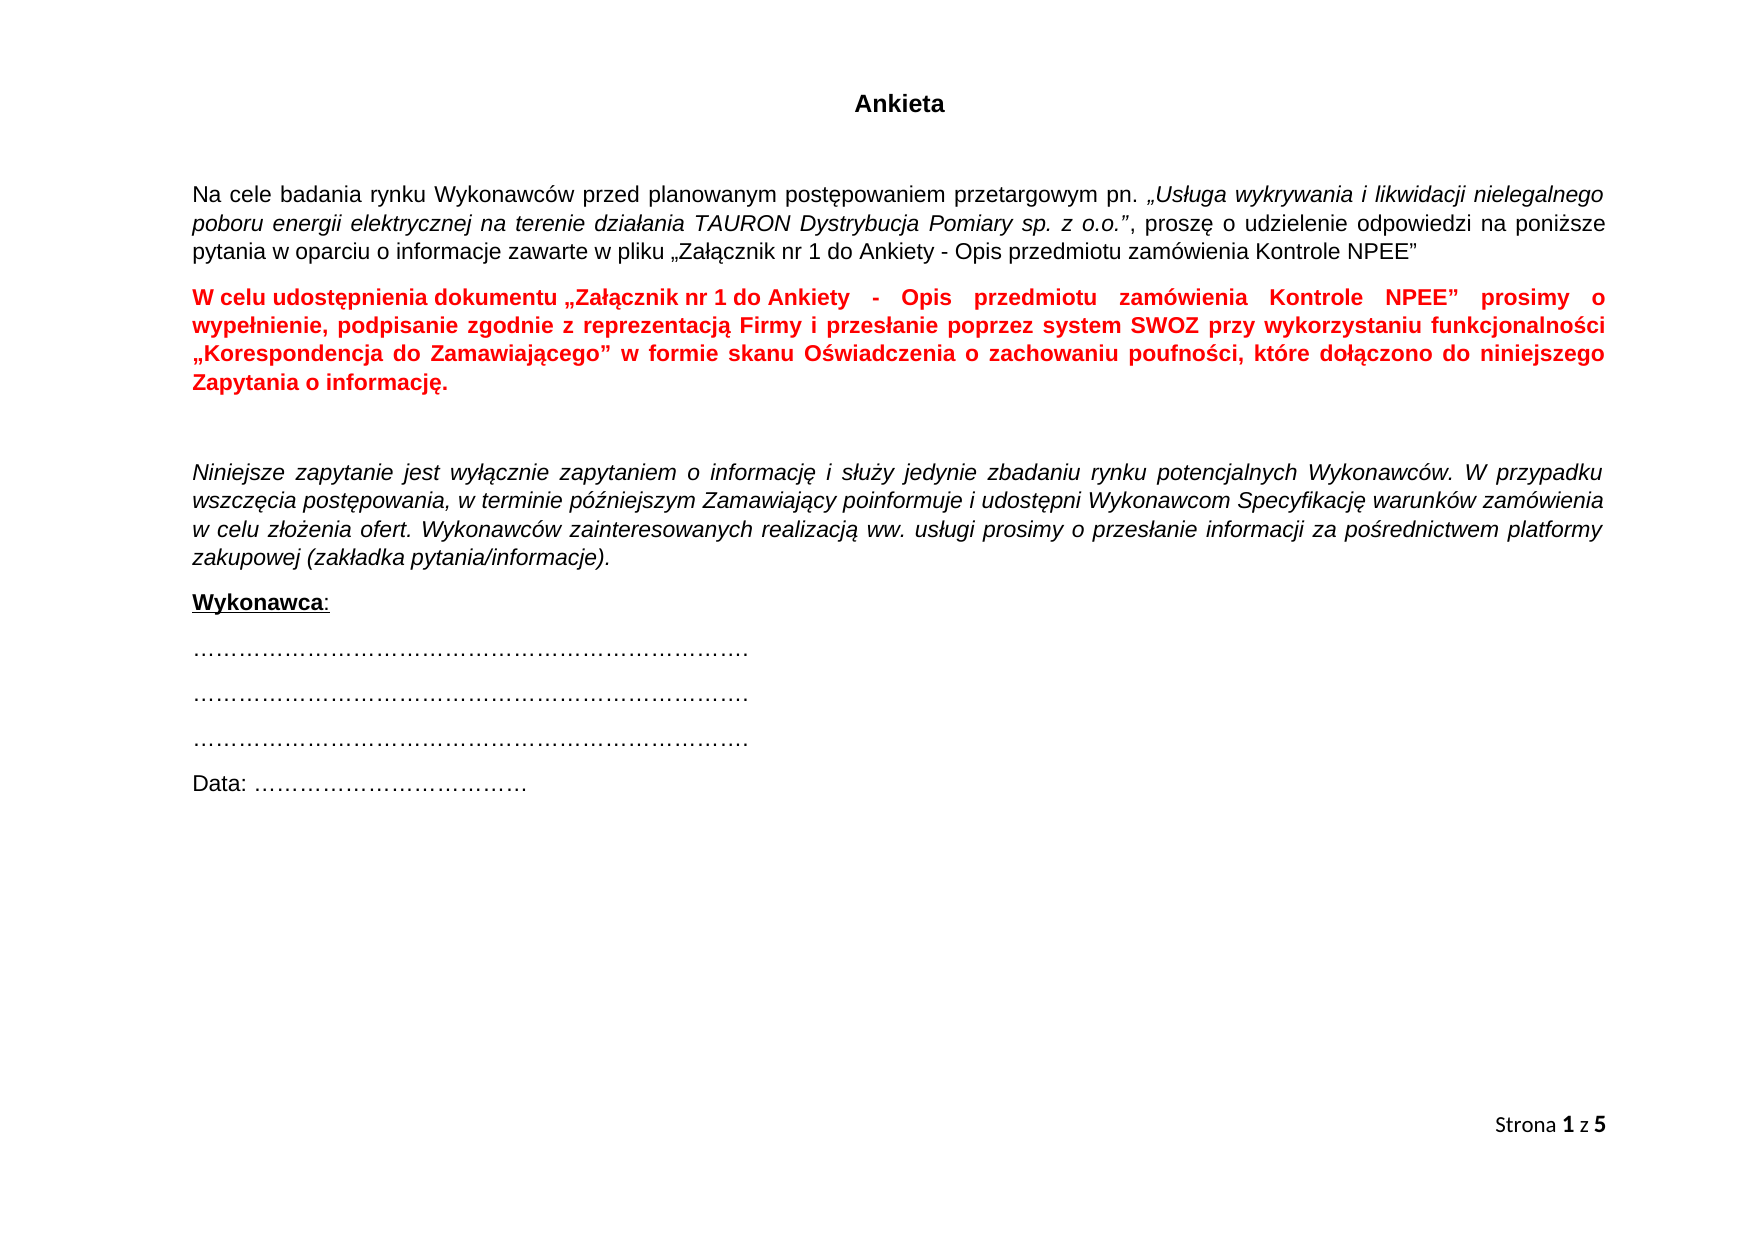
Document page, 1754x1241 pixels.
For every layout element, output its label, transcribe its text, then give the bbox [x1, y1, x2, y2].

text ………………………………………………………………. [192, 725, 1606, 751]
text ………………………………………………………………. [192, 634, 1606, 661]
text Wykonawca: [192, 589, 1606, 616]
text ………………………………………………………………. [192, 679, 1606, 706]
text W celu udostępnienia dokumentu „Załącznik nr 1 do Ankiety - Opis przedmiotu zamówienia Kontrole NPEE” prosimy o wypełnienie, podpisanie zgodnie z reprezentacją Firmy i przesłanie poprzez system SWOZ przy wykorzystaniu funkcjonalności „Korespondencja do Zamawiającego” w formie skanu Oświadczenia o zachowaniu poufności, które dołączono do niniejszego Zapytania o informację. [192, 283, 1606, 395]
text Niniejsze zapytanie jest wyłącznie zapytaniem o informację i służy jedynie zbadaniu rynku potencjalnych Wykonawców. W przypadku wszczęcia postępowania, w terminie późniejszym Zamawiający poinformuje i udostępni Wykonawcom Specyfikację warunków zamówienia w celu złożenia ofert. Wykonawców zainteresowanych realizacją ww. usługi prosimy o przesłanie informacji za pośrednictwem platformy zakupowej (zakładka pytania/informacje). [192, 459, 1606, 571]
text Data: ……………………………… [192, 770, 1606, 796]
text Ankieta [192, 89, 1606, 117]
text Na cele badania rynku Wykonawców przed planowanym postępowaniem przetargowym pn. „Usługa wykrywania i likwidacji nielegalnego poboru energii elektrycznej na terenie działania TAURON Dystrybucja Pomiary sp. z o.o.”, proszę o udzielenie odpowiedzi na poniższe pytania w oparciu o informacje zawarte w pliku „Załącznik nr 1 do Ankiety - Opis przedmiotu zamówienia Kontrole NPEE” [192, 181, 1606, 265]
